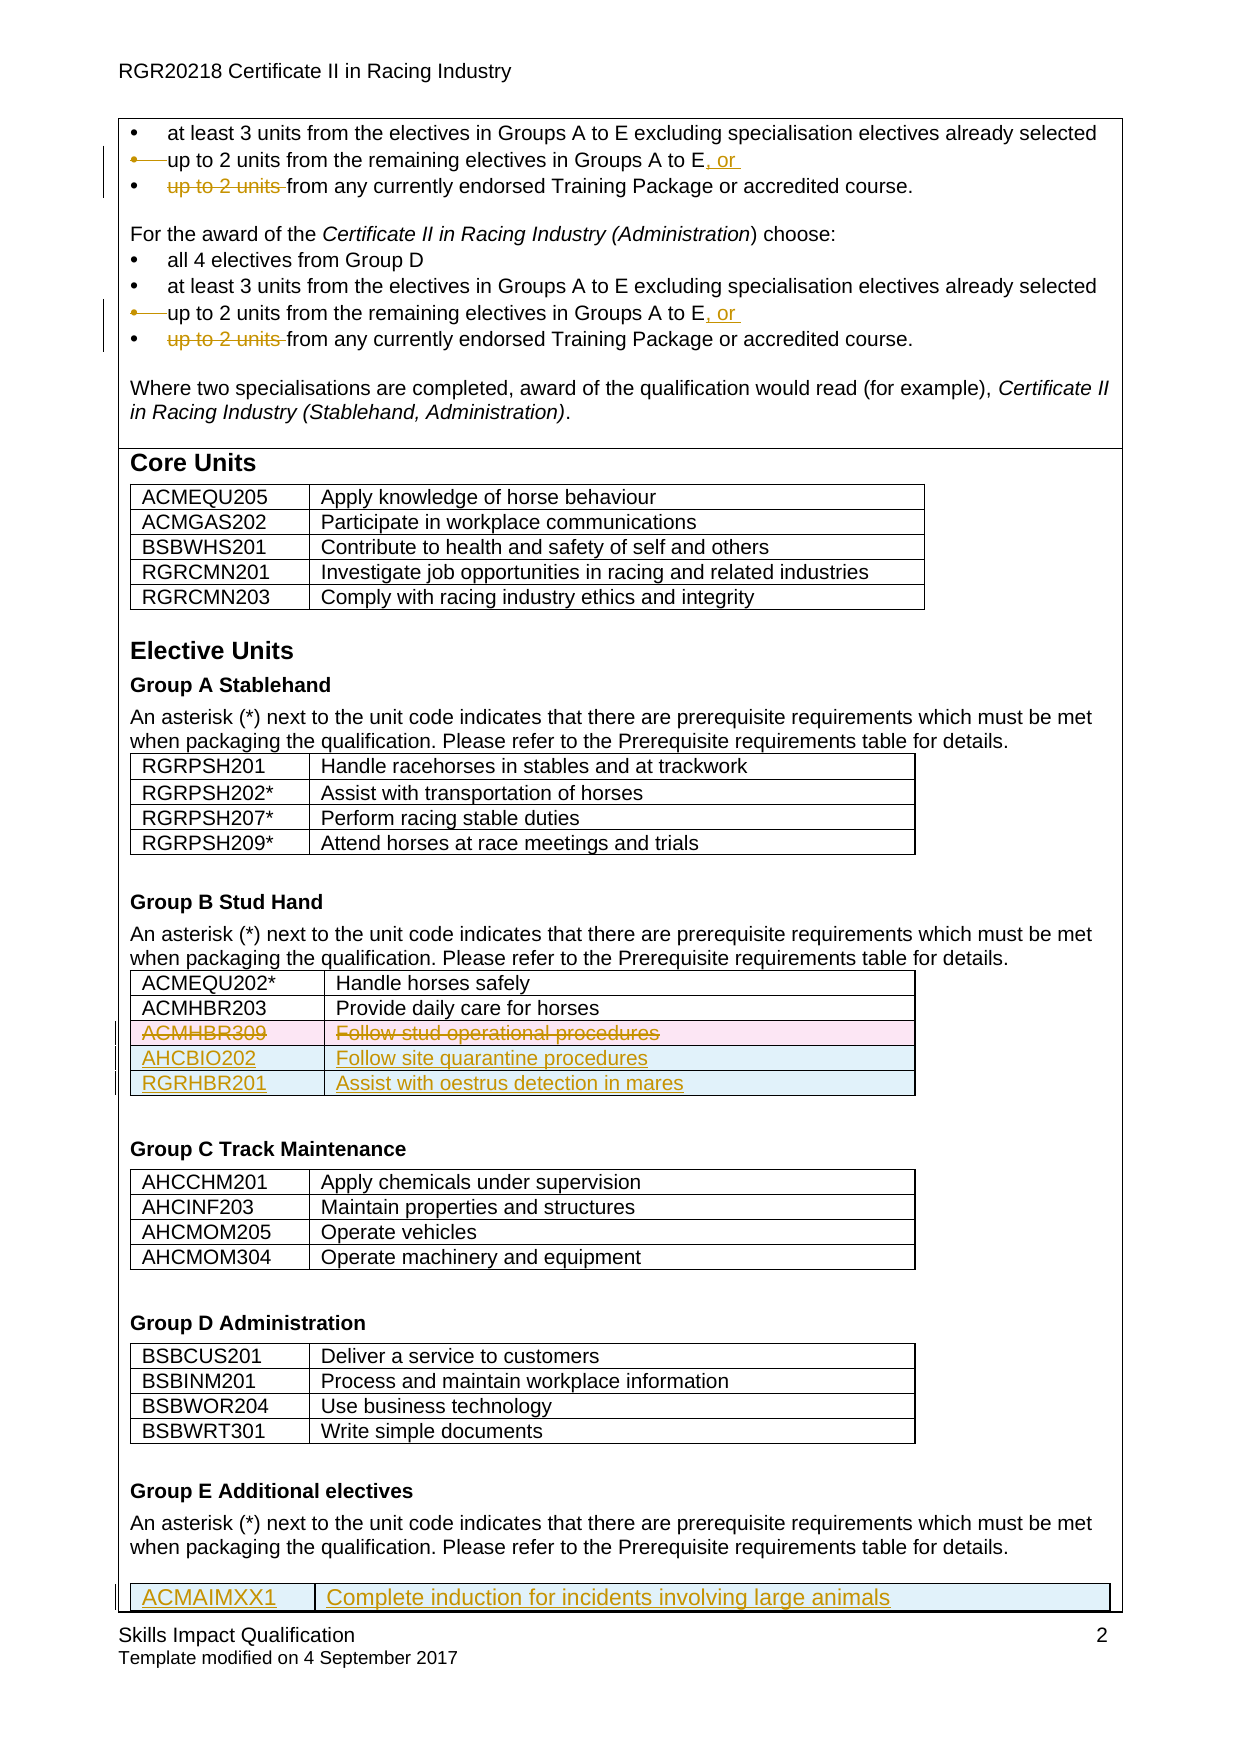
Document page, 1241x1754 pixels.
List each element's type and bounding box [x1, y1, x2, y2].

table_cell [119, 119, 1122, 447]
table_cell [119, 449, 1122, 1611]
